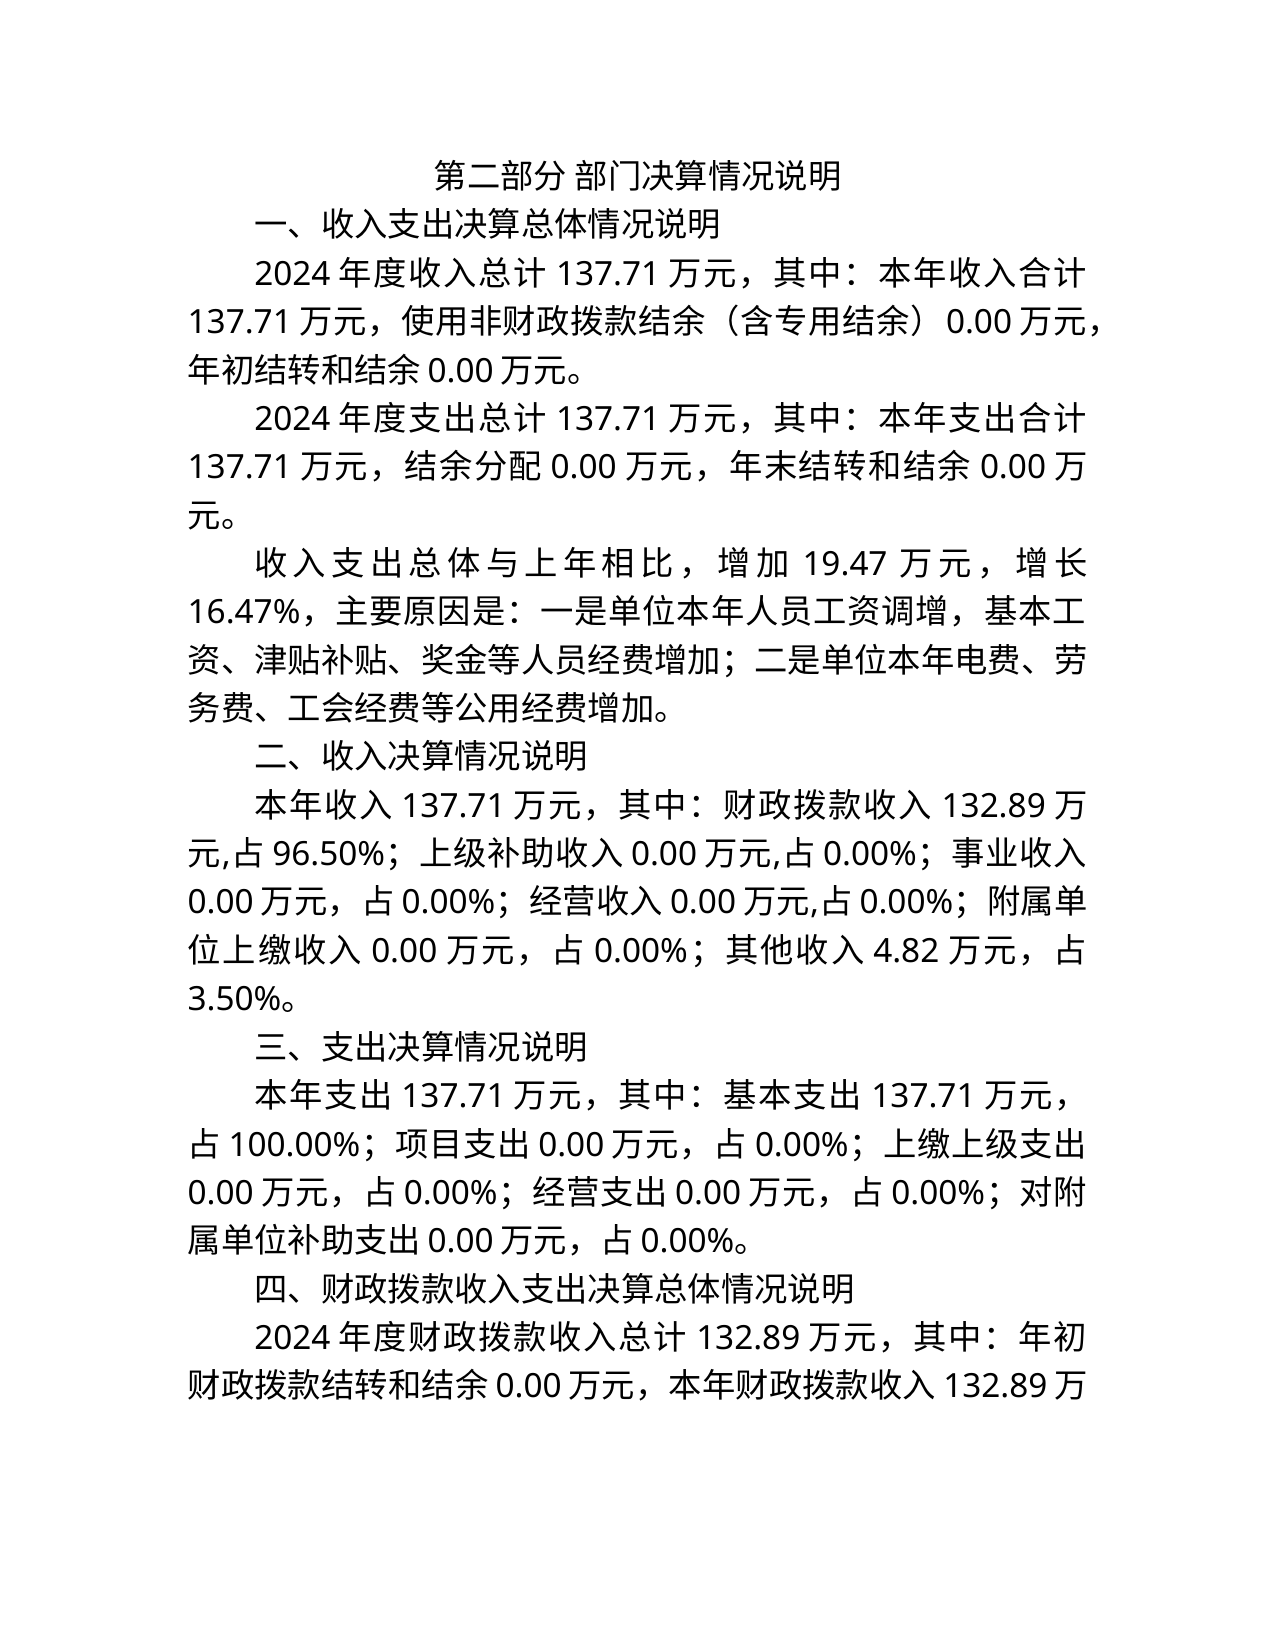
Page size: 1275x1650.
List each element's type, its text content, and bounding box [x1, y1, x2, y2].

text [187, 1311, 1087, 1408]
text 二、收入决算情况说明 [187, 730, 1087, 778]
text 本年收入137.71万元，其中：财政拨款收入132.89万元,占96.50%；上级补助收入0.00万元,占0.00%；事业收入0.00万元，占0.00%；经营收入0.00万元,占0.00%；附属单位上缴收入0.00万元，占0.00%；其他收入4.82万元，占3.50%。 [187, 778, 1087, 1021]
text 一、收入支出决算总体情况说明 [187, 198, 1087, 246]
text 三、支出决算情况说明 [187, 1021, 1087, 1069]
text 2024年度支出总计137.71万元，其中：本年支出合计137.71万元，结余分配0.00万元，年末结转和结余0.00万元。 [187, 392, 1087, 537]
text 四、财政拨款收入支出决算总体情况说明 [187, 1263, 1087, 1311]
text 2024年度收入总计137.71万元，其中：本年收入合计137.71万元，使用非财政拨款结余（含专用结余）0.00万元，年初结转和结余0.00万元。 [187, 246, 1087, 392]
text 收入支出总体与上年相比，增加19.47万元，增长16.47%，主要原因是：一是单位本年人员工资调增，基本工资、津贴补贴、奖金等人员经费增加；二是单位本年电费、劳务费、工会经费等公用经费增加。 [187, 537, 1087, 730]
text 第二部分 部门决算情况说明 [187, 150, 1087, 198]
text 本年支出137.71万元，其中：基本支出137.71万元，占100.00%；项目支出0.00万元，占0.00%；上缴上级支出0.00万元，占0.00%；经营支出0.00万元，占0.00%；对附属单位补助支出0.00万元，占0.00%。 [187, 1069, 1087, 1263]
